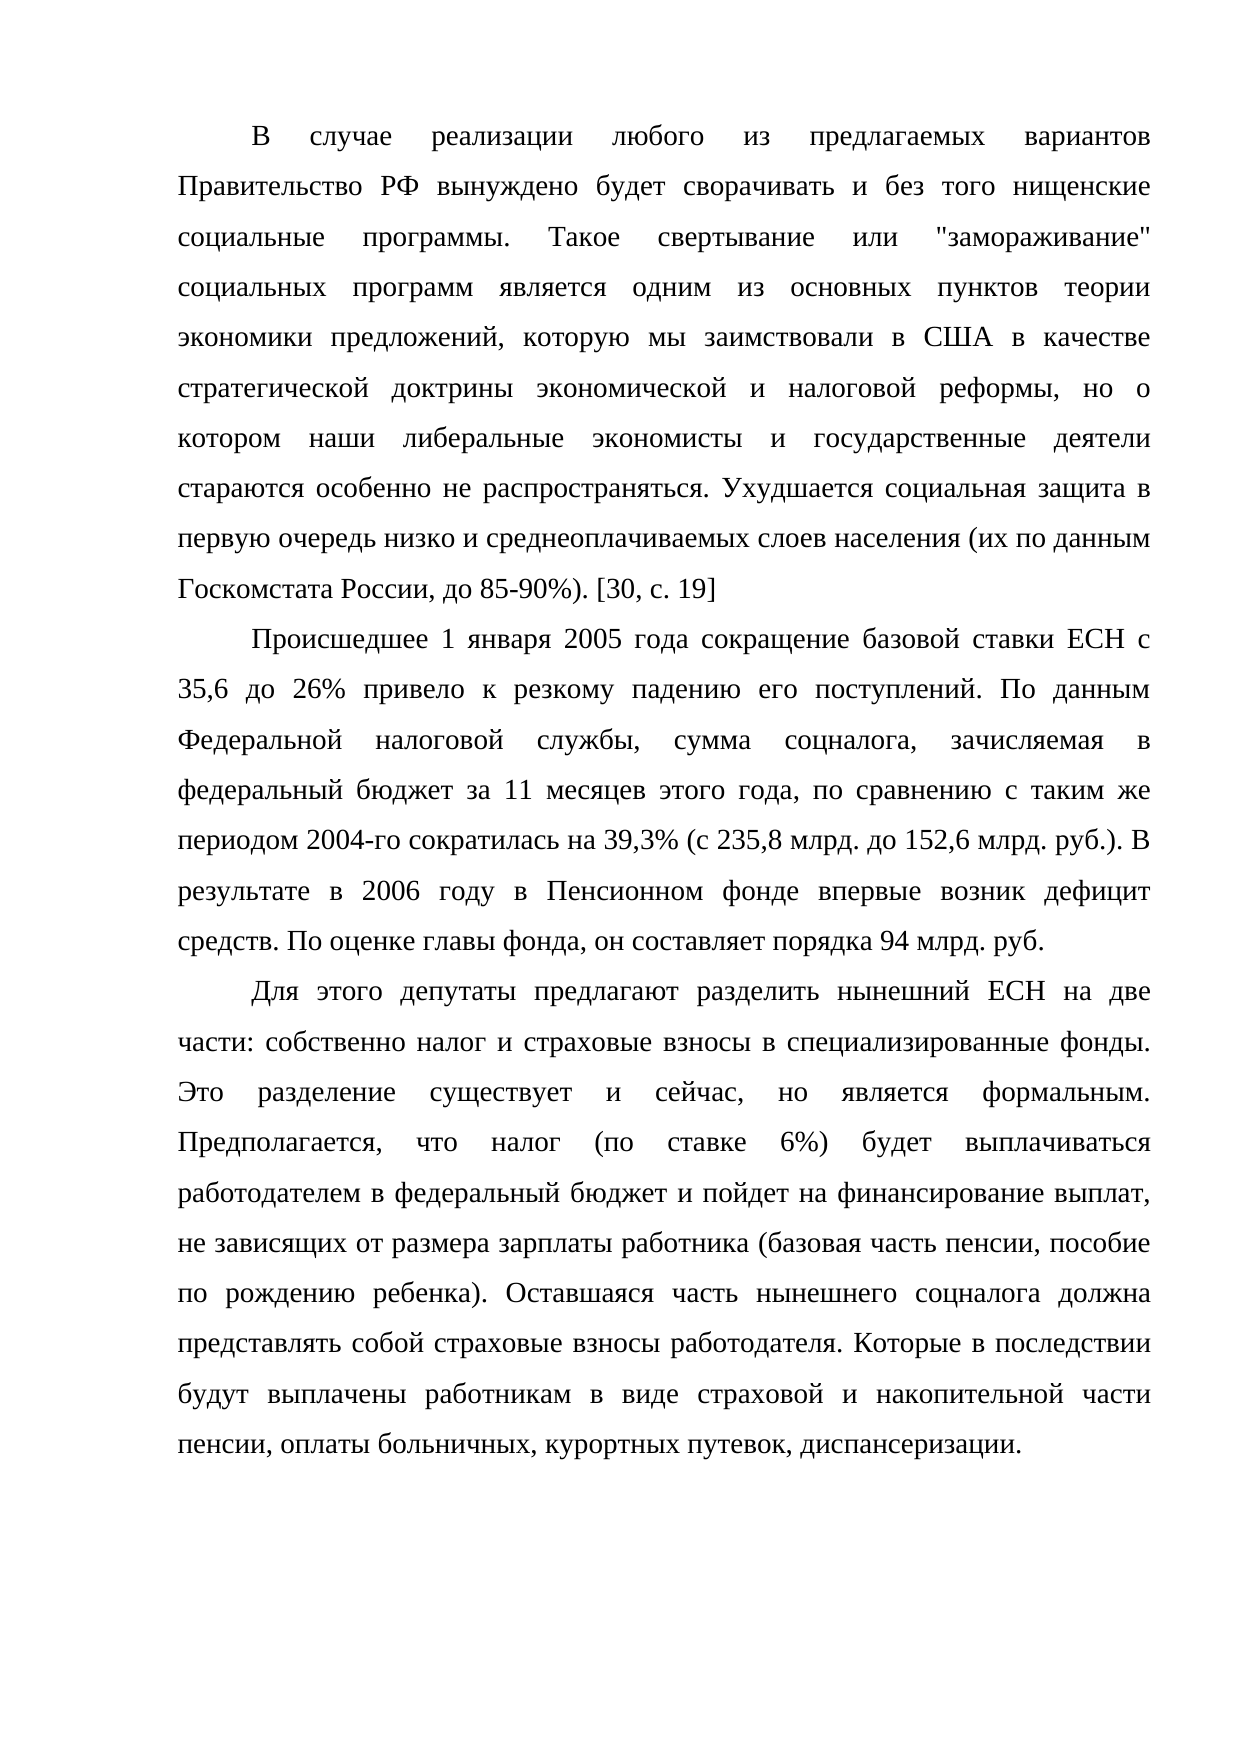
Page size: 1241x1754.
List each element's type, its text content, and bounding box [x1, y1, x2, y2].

text В случае реализации любого из предлагаемых вариантов Правительство РФ вынуждено будет сворачивать и без того нищенские социальные программы. Такое свертывание или "замораживание" социальных программ является одним из основных пунктов теории экономики предложений, которую мы заимствовали в США в качестве стратегической доктрины экономической и налоговой реформы, но о котором наши либеральные экономисты и государственные деятели стараются особенно не распространяться. Ухудшается социальная защита в первую очередь низко и среднеоплачиваемых слоев населения (их по данным Госкомстата России, до 85-90%). [30, с. 19] [177, 118, 1152, 604]
text Для этого депутаты предлагают разделить нынешний ЕСН на две части: собственно налог и страховые взносы в специализированные фонды. Это разделение существует и сейчас, но является формальным. Предполагается, что налог (по ставке 6%) будет выплачиваться работодателем в федеральный бюджет и пойдет на финансирование выплат, не зависящих от размера зарплаты работника (базовая часть пенсии, пособие по рождению ребенка). Оставшаяся часть нынешнего соцналога должна представлять собой страховые взносы работодателя. Которые в последствии будут выплачены работникам в виде страховой и накопительной части пенсии, оплаты больничных, курортных путевок, диспансеризации. [177, 973, 1152, 1460]
text Происшедшее 1 января 2005 года сокращение базовой ставки ЕСН с 35,6 до 26% привело к резкому падению его поступлений. По данным Федеральной налоговой службы, сумма соцналога, зачисляемая в федеральный бюджет за 11 месяцев этого года, по сравнению с таким же периодом 2004-го сократилась на 39,3% (с 235,8 млрд. до 152,6 млрд. руб.). В результате в 2006 году в Пенсионном фонде впервые возник дефицит средств. По оценке главы фонда, он составляет порядка 94 млрд. руб. [177, 621, 1152, 957]
